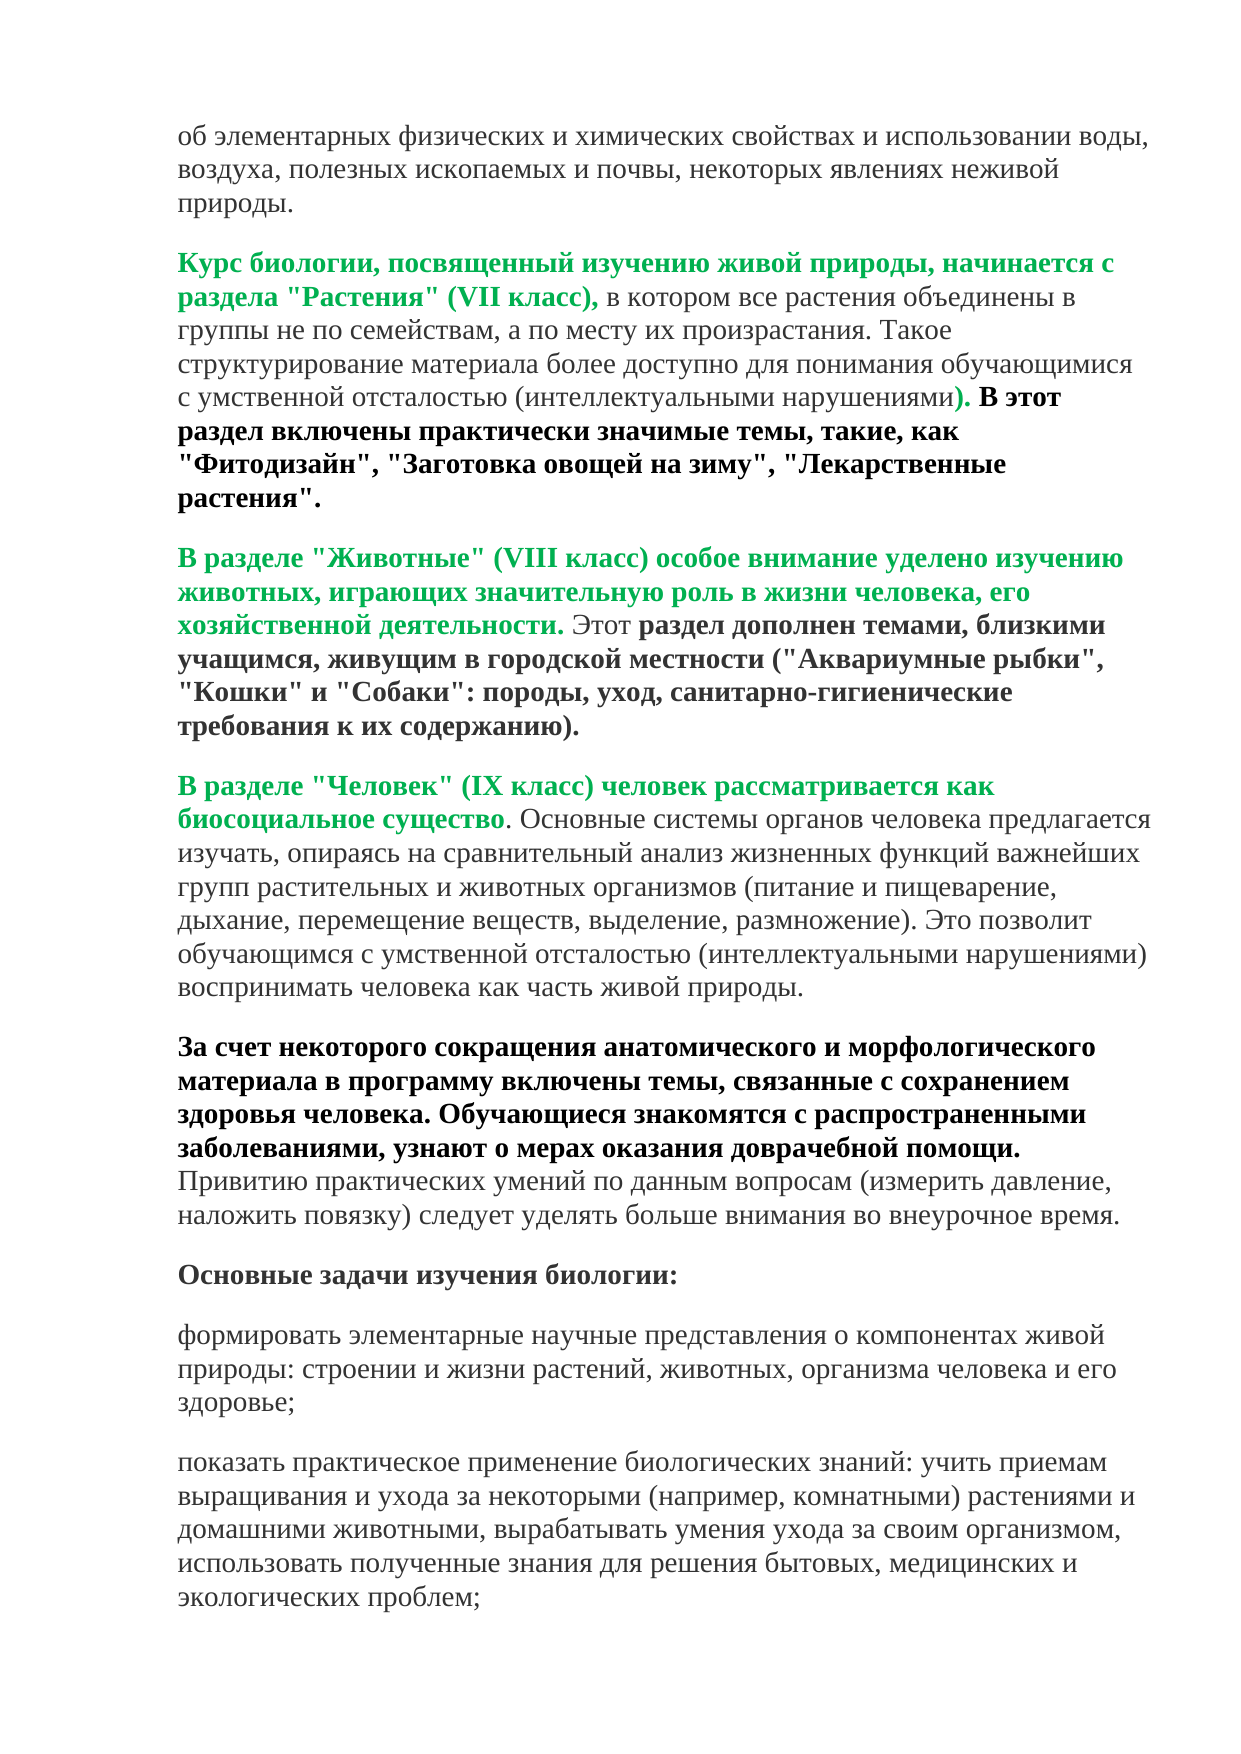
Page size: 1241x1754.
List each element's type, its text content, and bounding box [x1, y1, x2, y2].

text За счет некоторого сокращения анатомического и морфологического материала в программу включены темы, связанные с сохранением здоровья человека. Обучающиеся знакомятся с распространенными заболеваниями, узнают о мерах оказания доврачебной помощи. Привитию практических умений по данным вопросам (измерить давление, наложить повязку) следует уделять больше внимания во внеурочное время. [177, 1029, 1152, 1231]
text показать практическое применение биологических знаний: учить приемам выращивания и ухода за некоторыми (например, комнатными) растениями и домашними животными, вырабатывать умения ухода за своим организмом, использовать полученные знания для решения бытовых, медицинских и экологических проблем; [177, 1444, 1152, 1612]
text В разделе "Животные" (VIII класс) особое внимание уделено изучению животных, играющих значительную роль в жизни человека, его хозяйственной деятельности. Этот раздел дополнен темами, близкими учащимся, живущим в городской местности ("Аквариумные рыбки", "Кошки" и "Собаки": породы, уход, санитарно-гигиенические требования к их содержанию). [177, 540, 1152, 741]
text Основные задачи изучения биологии: [177, 1257, 1152, 1291]
text В разделе "Человек" (IX класс) человек рассматривается как биосоциальное существо. Основные системы органов человека предлагается изучать, опираясь на сравнительный анализ жизненных функций важнейших групп растительных и животных организмов (питание и пищеварение, дыхание, перемещение веществ, выделение, размножение). Это позволит обучающимся с умственной отсталостью (интеллектуальными нарушениями) воспринимать человека как часть живой природы. [177, 768, 1152, 1003]
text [177, 118, 1152, 219]
text формировать элементарные научные представления о компонентах живой природы: строении и жизни растений, животных, организма человека и его здоровье; [177, 1317, 1152, 1418]
text Курс биологии, посвященный изучению живой природы, начинается с раздела "Растения" (VII класс), в котором все растения объединены в группы не по семействам, а по месту их произрастания. Такое структурирование материала более доступно для понимания обучающимися с умственной отсталостью (интеллектуальными нарушениями). В этот раздел включены практически значимые темы, такие, как "Фитодизайн", "Заготовка овощей на зиму", "Лекарственные растения". [177, 245, 1152, 514]
